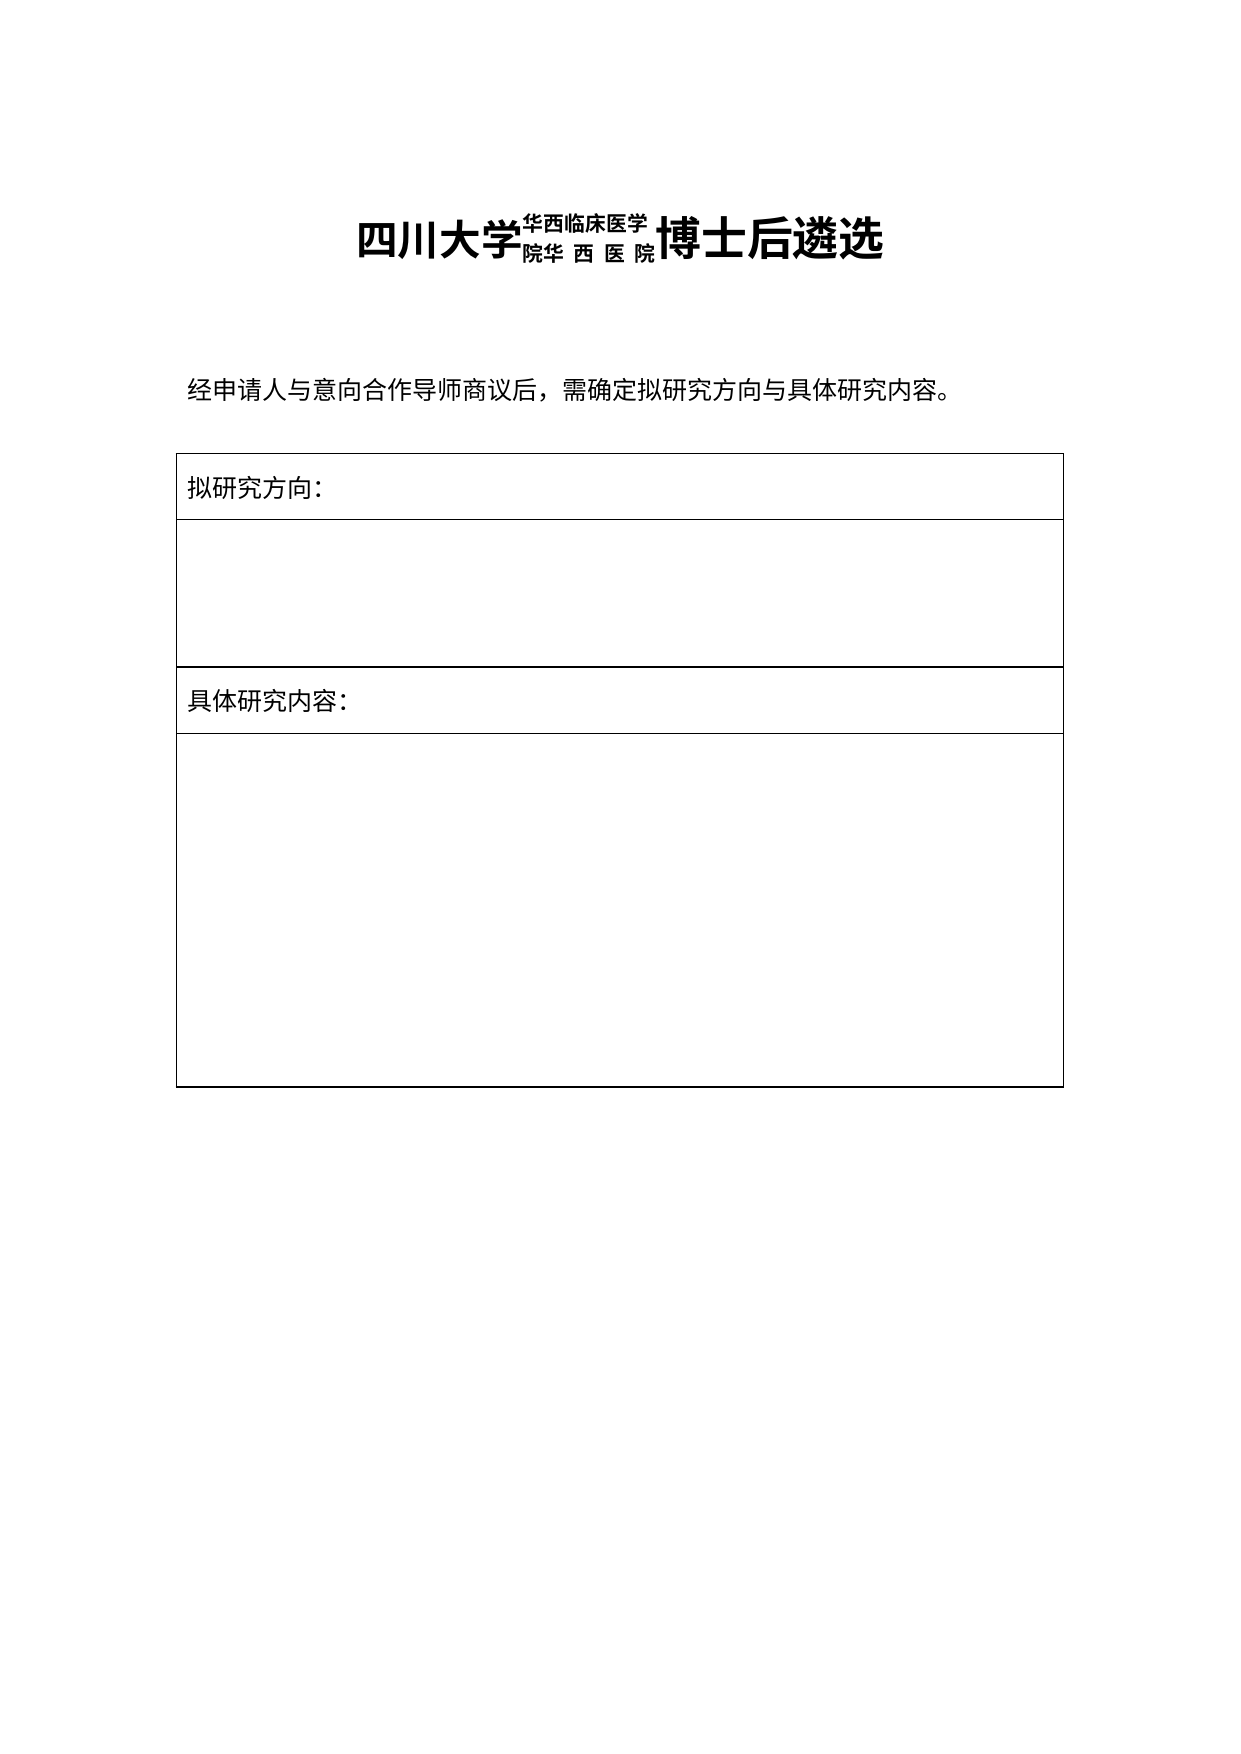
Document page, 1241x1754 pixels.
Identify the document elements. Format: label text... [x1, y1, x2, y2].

table_cell [177, 520, 1063, 666]
table_cell [177, 734, 1063, 1086]
title 四川大学华西临床医学院华 西 医 院博士后遴选 [187, 187, 1053, 284]
table_cell 具体研究内容： [177, 668, 1063, 732]
table_header 拟研究方向： [177, 454, 1063, 519]
text 经申请人与意向合作导师商议后，需确定拟研究方向与具体研究内容。 [187, 356, 1053, 421]
